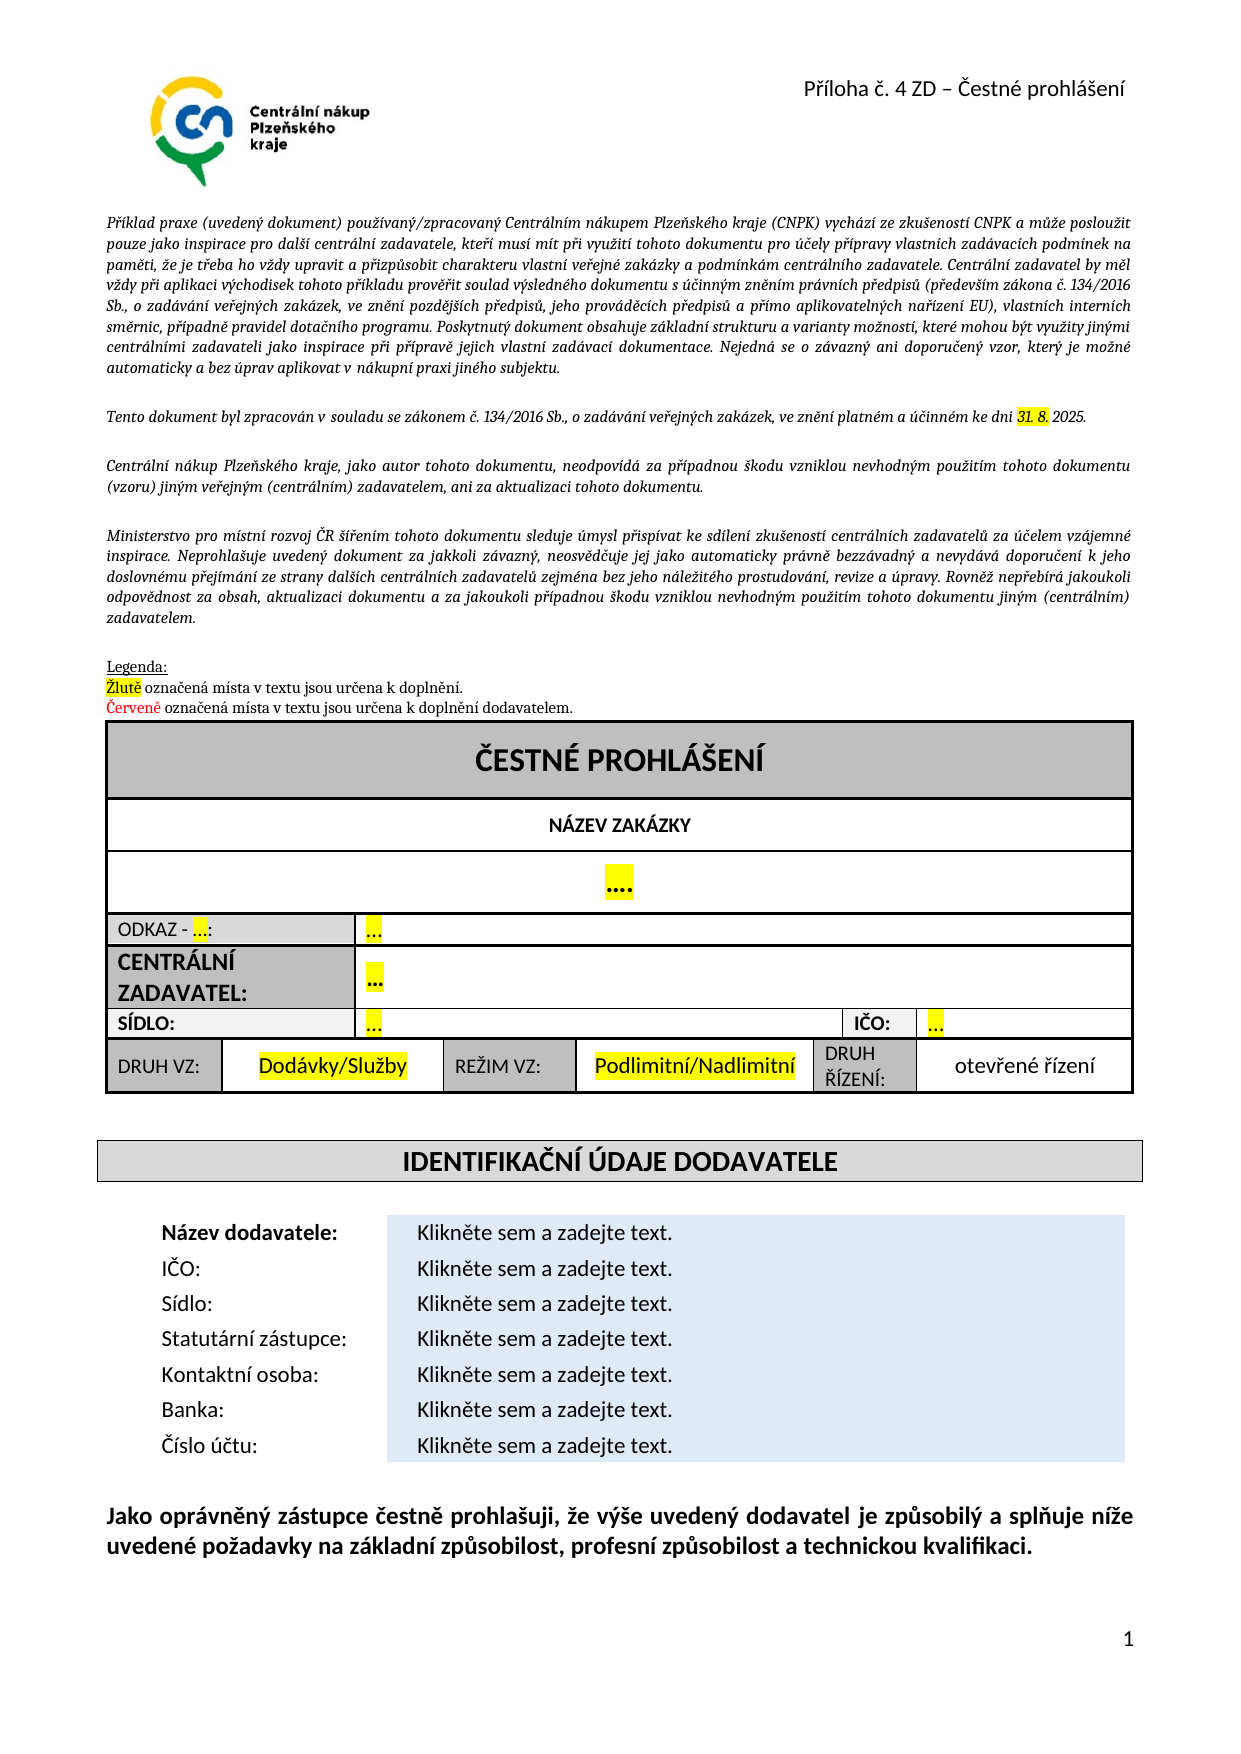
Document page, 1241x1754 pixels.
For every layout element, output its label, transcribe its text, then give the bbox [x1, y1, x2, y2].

table_cell Banka: [150, 1392, 387, 1427]
table_cell [387, 1427, 1125, 1462]
text Příklad praxe (uvedený dokument) používaný/zpracovaný Centrálním nákupem Plzeňského kraje (CNPK) vychází ze zkušeností CNPK a může posloužit pouze jako inspirace pro další centrální zadavatele, kteří musí mít při využití tohoto dokumentu pro účely přípravy vlastních zadávacích podmínek na paměti, že je třeba ho vždy upravit a přizpůsobit charakteru vlastní veřejné zakázky a podmínkám centrálního zadavatele. Centrální zadavatel by měl vždy při aplikaci východisek tohoto příkladu prověřit soulad výsledného dokumentu s účinným zněním právních předpisů (především zákona č. 134/2016 Sb., o zadávání veřejných zakázek, ve znění pozdějších předpisů, jeho prováděcích předpisů a přímo aplikovatelných nařízení EU), vlastních interních směrnic, případně pravidel dotačního programu. Poskytnutý dokument obsahuje základní strukturu a varianty možností, které mohou být využity jinými centrálními zadavateli jako inspirace při přípravě jejich vlastní zadávací dokumentace. Nejedná se o závazný ani doporučený vzor, který je možné automaticky a bez úprav aplikovat v nákupní praxi jiného subjektu. [106, 214, 1134, 377]
table_cell Číslo účtu: [150, 1427, 387, 1462]
table_cell … [382, 915, 1131, 943]
table_cell … [356, 947, 1131, 1008]
table_cell otevřené řízení [917, 1040, 1131, 1091]
subtitle IDENTIFIKAČNÍ ÚDAJE DODAVATELE [98, 1141, 1142, 1181]
text Tento dokument byl zpracován v souladu se zákonem č. 134/2016 Sb., o zadávání veřejných zakázek, ve znění platném a účinném ke dni 31. 8. 2025. [106, 407, 1017, 426]
text Centrální nákup Plzeňského kraje, jako autor tohoto dokumentu, neodpovídá za případnou škodu vzniklou nevhodným použitím tohoto dokumentu (vzoru) jiným veřejným (centrálním) zadavatelem, ani za aktualizaci tohoto dokumentu. [106, 456, 1134, 496]
table_cell IČO: [843, 1009, 916, 1037]
table_cell … [382, 1009, 842, 1037]
table_cell …. [108, 852, 1131, 912]
table_header Název dodavatele: [150, 1215, 387, 1250]
table_cell Statutární zástupce: [150, 1321, 387, 1356]
text Jako oprávněný zástupce čestně prohlašuji, že výše uvedený dodavatel je způsobilý a splňuje níže uvedené požadavky na základní způsobilost, profesní způsobilost a technickou kvalifikaci. [106, 1500, 1134, 1561]
table_cell DRUH VZ: [108, 1040, 221, 1091]
table_cell ODKAZ - …: [108, 915, 354, 943]
table_cell DRUH ŘÍZENÍ: [814, 1040, 916, 1091]
table_cell NÁZEV ZAKÁZKY [108, 800, 1131, 850]
table_cell Sídlo: [150, 1285, 387, 1321]
text Žlutě označená místa v textu jsou určena k doplnění. [141, 678, 1134, 697]
text Legenda: [106, 658, 1134, 677]
table_cell IČO: [150, 1250, 387, 1285]
text Ministerstvo pro místní rozvoj ČR šířením tohoto dokumentu sleduje úmysl přispívat ke sdílení zkušeností centrálních zadavatelů za účelem vzájemné inspirace. Neprohlašuje uvedený dokument za jakkoli závazný, neosvědčuje jej jako automaticky právně bezzávadný a nevydává doporučení k jeho doslovnému přejímání ze strany dalších centrálních zadavatelů zejména bez jeho náležitého prostudování, revize a úpravy. Rovněž nepřebírá jakoukoli odpovědnost za obsah, aktualizaci dokumentu a za jakoukoli případnou škodu vzniklou nevhodným použitím tohoto dokumentu jiným (centrálním) zadavatelem. [106, 526, 1134, 628]
table_cell Podlimitní/Nadlimitní [577, 1040, 813, 1091]
table_cell [387, 1392, 1125, 1427]
table_header ČESTNÉ PROHLÁŠENÍ [108, 723, 1131, 797]
table_cell Dodávky/Služby [223, 1040, 443, 1091]
table_cell Kontaktní osoba: [150, 1356, 387, 1392]
table_cell REŽIM VZ: [444, 1040, 575, 1091]
text Červeně označená místa v textu jsou určena k doplnění dodavatelem. [106, 699, 1134, 718]
table_cell SÍDLO: [108, 1009, 354, 1037]
table_cell Centrální zADAVATEL: [108, 947, 354, 1008]
table_cell … [944, 1009, 1131, 1037]
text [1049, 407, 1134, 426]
picture [106, 29, 413, 214]
